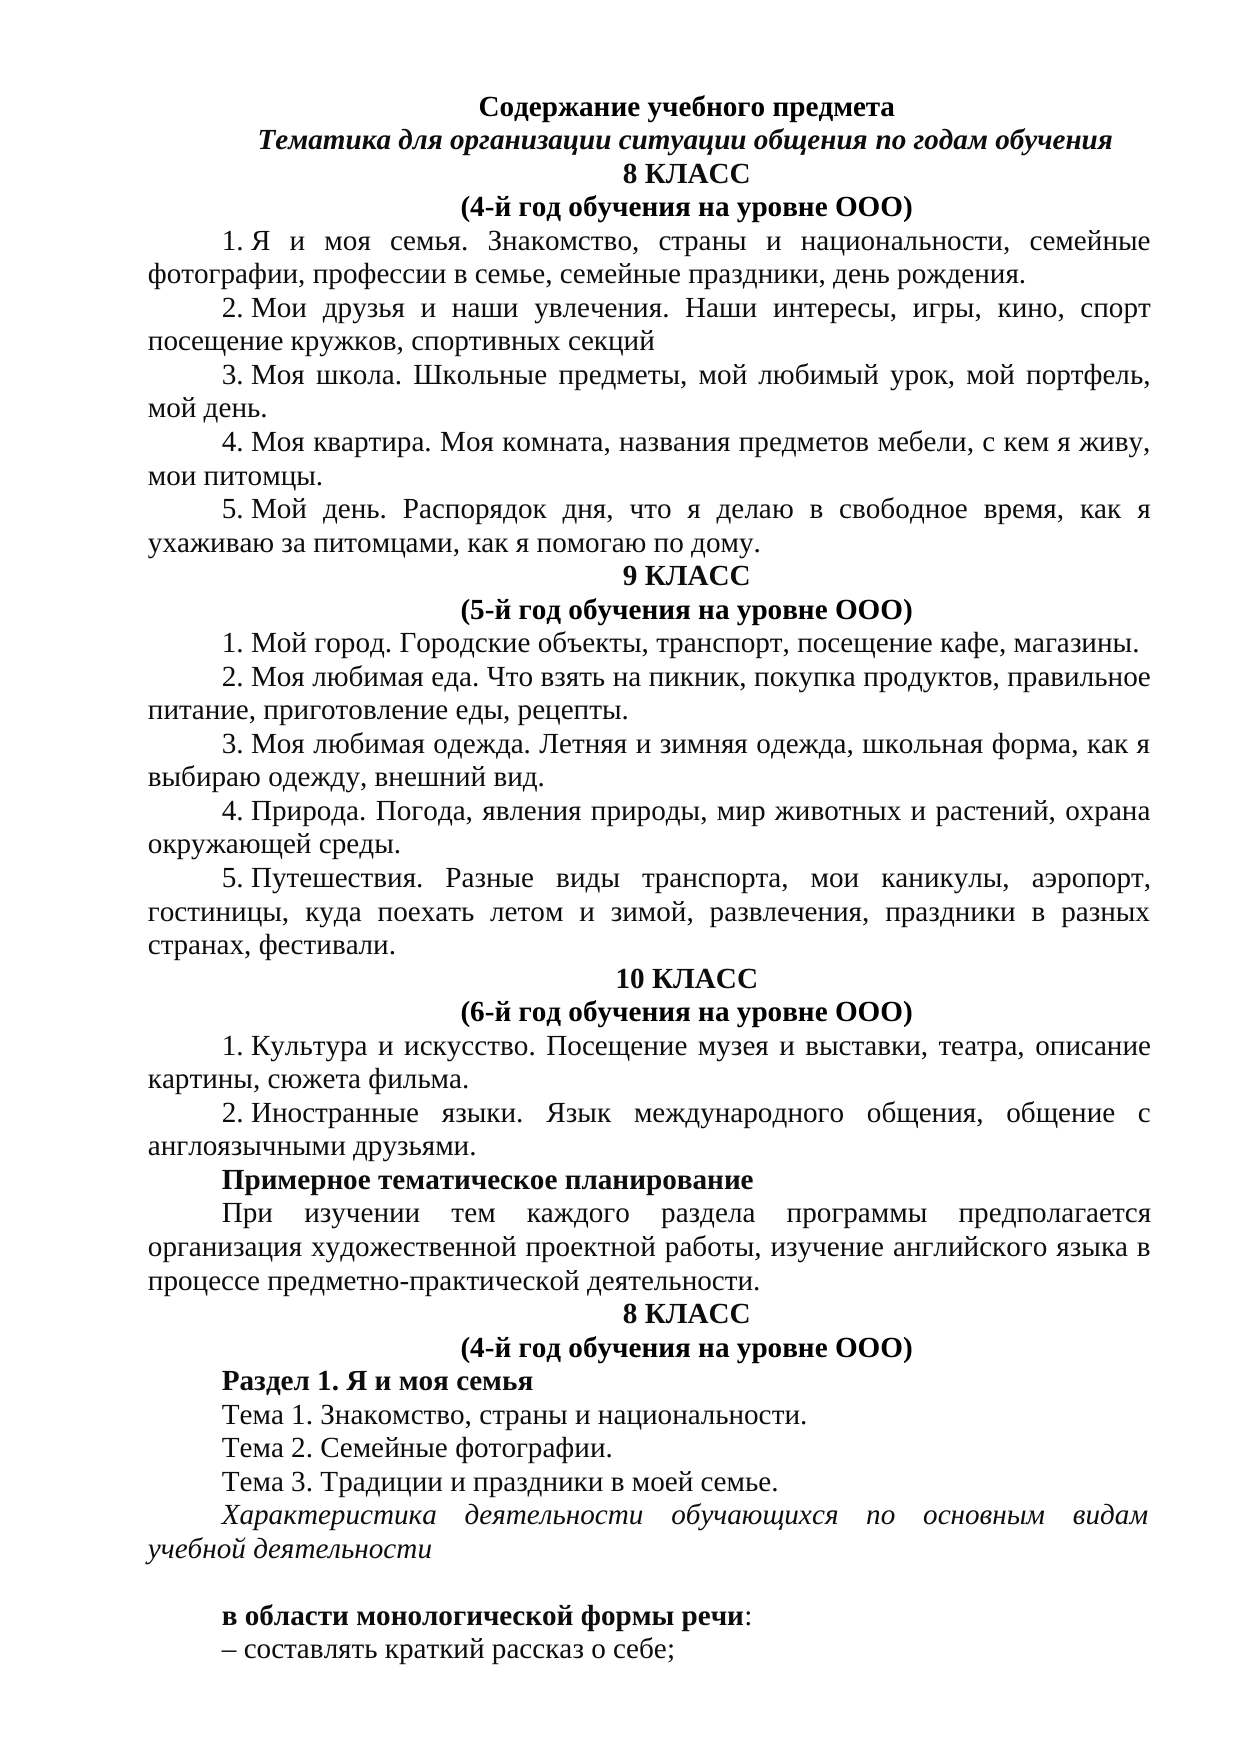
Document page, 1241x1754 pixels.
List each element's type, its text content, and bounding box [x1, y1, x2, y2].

text 2. Иностранные языки. Язык международного общения, общение с англоязычными друзьями. [148, 1095, 1152, 1162]
text 10 КЛАСС [148, 961, 1152, 994]
text Примерное тематическое планирование [148, 1162, 1152, 1196]
text 4. Моя квартира. Моя комната, названия предметов мебели, с кем я живу, мои питомцы. [148, 424, 1152, 491]
text (6-й год обучения на уровне ООО) [148, 994, 1152, 1028]
text 1. Мой город. Городские объекты, транспорт, посещение кафе, магазины. [148, 625, 1152, 659]
text Тема 2. Семейные фотографии. [148, 1430, 1152, 1464]
text Тема 3. Традиции и праздники в моей семье. [148, 1464, 1152, 1497]
text 2. Мои друзья и наши увлечения. Наши интересы, игры, кино, спорт посещение кружков, спортивных секций [148, 290, 1152, 357]
text 8 КЛАСС [148, 156, 1152, 189]
text 2. Моя любимая еда. Что взять на пикник, покупка продуктов, правильное питание, приготовление еды, рецепты. [148, 659, 1152, 726]
text 5. Мой день. Распорядок дня, что я делаю в свободное время, как я ухаживаю за питомцами, как я помогаю по дому. [148, 491, 1152, 558]
text Тема 1. Знакомство, страны и национальности. [148, 1397, 1152, 1430]
text в области монологической формы речи: [148, 1598, 1152, 1632]
text 3. Моя школа. Школьные предметы, мой любимый урок, мой портфель, мой день. [148, 357, 1152, 424]
text Характеристика деятельности обучающихся по основным видам учебной деятельности [148, 1497, 1152, 1564]
text – составлять краткий рассказ о себе; [667, 1632, 1152, 1665]
text 9 КЛАСС [148, 558, 1152, 592]
text (5-й год обучения на уровне ООО) [148, 592, 1152, 625]
text При изучении тем каждого раздела программы предполагается организация художественной проектной работы, изучение английского языка в процессе предметно-практической деятельности. [148, 1196, 1152, 1296]
text (4-й год обучения на уровне ООО) [148, 1330, 1152, 1363]
text 3. Моя любимая одежда. Летняя и зимняя одежда, школьная форма, как я выбираю одежду, внешний вид. [148, 726, 1152, 793]
text (4-й год обучения на уровне ООО) [148, 189, 1152, 223]
text Тематика для организации ситуации общения по годам обучения [148, 122, 1152, 156]
text Содержание учебного предмета [148, 89, 1152, 122]
text 4. Природа. Погода, явления природы, мир животных и растений, охрана окружающей среды. [148, 793, 1152, 860]
text 5. Путешествия. Разные виды транспорта, мои каникулы, аэропорт, гостиницы, куда поехать летом и зимой, развлечения, праздники в разных странах, фестивали. [148, 860, 1152, 961]
text 1. Я и моя семья. Знакомство, страны и национальности, семейные фотографии, профессии в семье, семейные праздники, день рождения. [148, 223, 1152, 290]
text Раздел 1. Я и моя семья [148, 1363, 1152, 1397]
text 1. Культура и искусство. Посещение музея и выставки, театра, описание картины, сюжета фильма. [148, 1028, 1152, 1095]
text 8 КЛАСС [148, 1296, 1152, 1330]
text – составлять краткий рассказ о себе; [148, 1632, 244, 1665]
